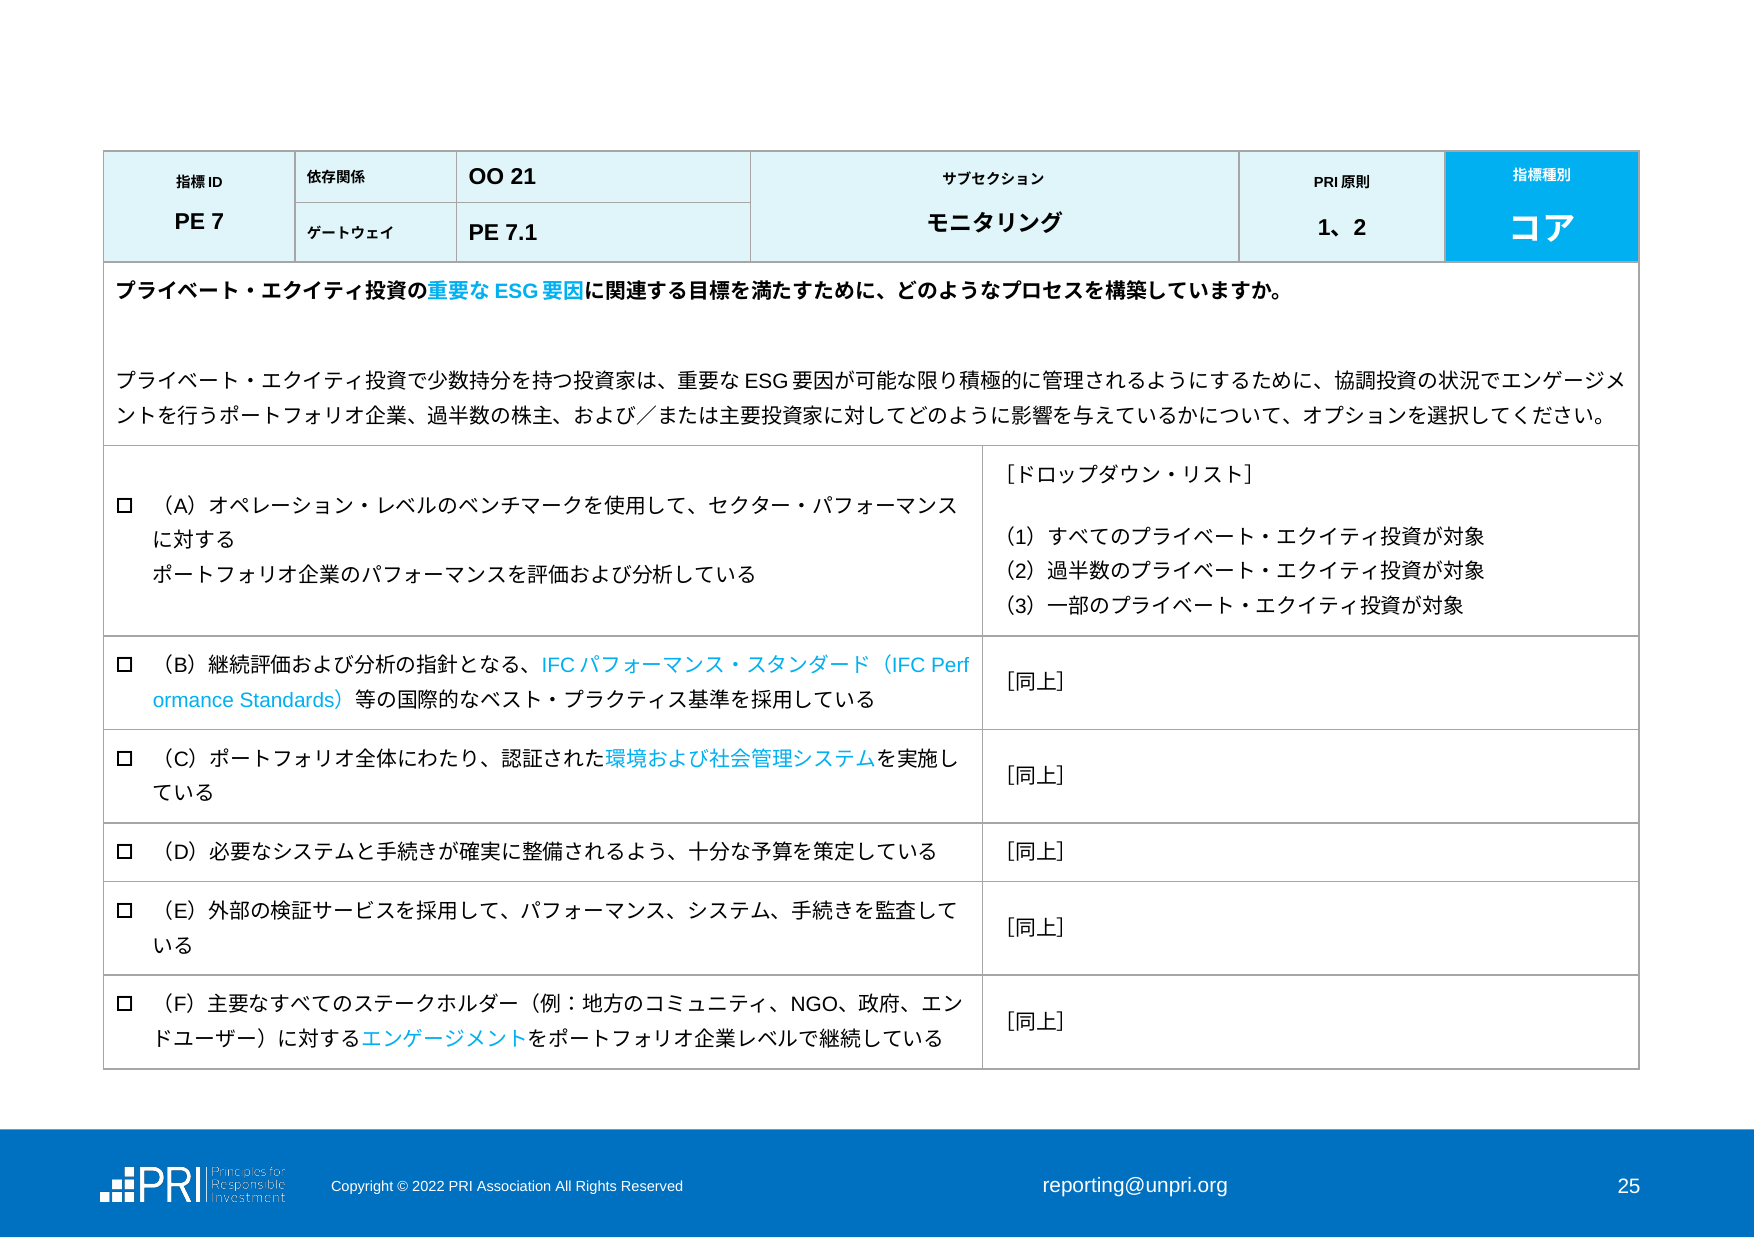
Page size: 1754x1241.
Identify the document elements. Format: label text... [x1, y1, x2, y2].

table_header 指標ID PE 7 [104, 152, 294, 261]
table_cell ゲートウェイ [296, 203, 456, 261]
table_cell （D）必要なシステムと手続きが確実に整備されるよう、十分な予算を策定している [104, 824, 982, 881]
table_cell （C）ポートフォリオ全体にわたり、認証された環境および社会管理システムを実施している [104, 730, 982, 822]
table_cell ［同上］ [983, 882, 1638, 974]
table_header 指標種別 コア [1446, 152, 1638, 261]
table_header サブセクション モニタリング [751, 152, 1238, 261]
table_cell ［ドロップダウン・リスト］ （1）すべてのプライベート・エクイティ投資が対象 （2）過半数のプライベート・エクイティ投資が対象 （3）一部のプライベート・エクイティ投資が対象 [983, 446, 1638, 635]
table_cell ［同上］ [983, 637, 1638, 728]
table_cell （E）外部の検証サービスを採用して、パフォーマンス、システム、手続きを監査している [104, 882, 982, 974]
table_header 依存関係 [296, 152, 456, 201]
table_cell （F）主要なすべてのステークホルダー（例：地方のコミュニティ、NGO、政府、エンドユーザー）に対するエンゲージメントをポートフォリオ企業レベルで継続している [104, 976, 982, 1068]
table_cell （B）継続評価および分析の指針となる、IFCパフォーマンス・スタンダード（IFC Performance Standards）等の国際的なベスト・プラクティス基準を採用している [104, 637, 982, 728]
table_cell （A）オペレーション・レベルのベンチマークを使用して、セクター・パフォーマンスに対する ポートフォリオ企業のパフォーマンスを評価および分析している [104, 446, 982, 635]
table_cell プライベート・エクイティ投資の重要なESG要因に関連する目標を満たすために、どのようなプロセスを構築していますか。 プライベート・エクイティ投資で少数持分を持つ投資家は、重要なESG要因が可能な限り積極的に管理されるようにするために、協調投資の状況でエンゲージメントを行うポートフォリオ企業、過半数の株主、および／または主要投資家に対してどのように影響を与えているかについて、オプションを選択してください。 [104, 263, 1638, 444]
table_header PRI原則 1、2 [1240, 152, 1444, 261]
table_cell ［同上］ [983, 730, 1638, 822]
table_cell ［同上］ [983, 976, 1638, 1068]
picture [97, 1163, 287, 1205]
table_header OO 21 [457, 152, 750, 201]
table_cell PE 7.1 [457, 203, 750, 261]
picture [613, 749, 622, 754]
table_cell ［同上］ [983, 824, 1638, 881]
